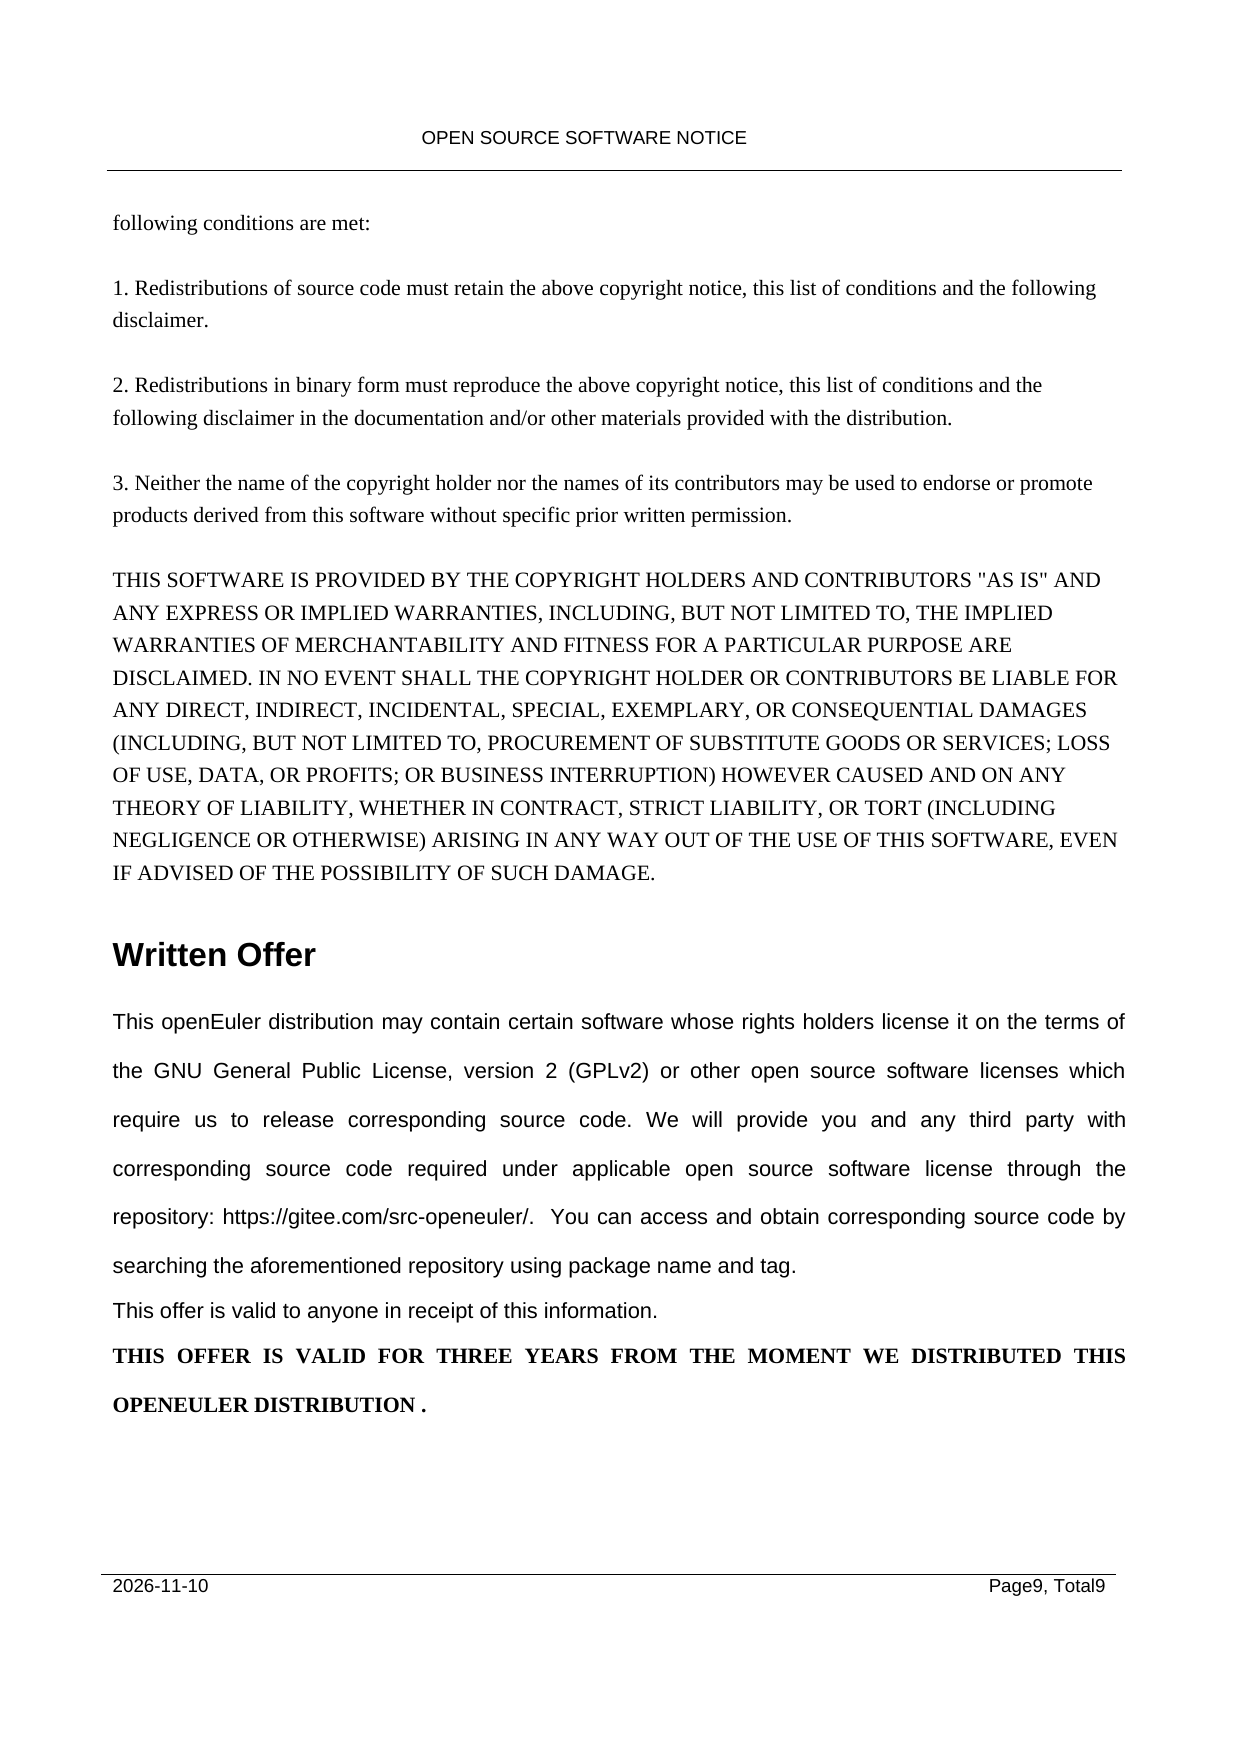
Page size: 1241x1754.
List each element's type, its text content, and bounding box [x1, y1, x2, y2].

text Written Offer [112, 921, 1128, 986]
text This offer is valid to anyone in receipt of this information. [112, 1294, 1128, 1327]
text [112, 206, 1128, 921]
text THIS OFFER IS VALID FOR THREE YEARS FROM THE MOMENT WE DISTRIBUTED THIS OPENEULER DISTRIBUTION . [112, 1339, 1128, 1421]
text This openEuler distribution may contain certain software whose rights holders license it on the terms of the GNU General Public License, version 2 (GPLv2) or other open source software licenses which require us to release corresponding source code. We will provide you and any third party with corresponding source code required under applicable open source software license through the repository: https://gitee.com/src-openeuler/. You can access and obtain corresponding source code by searching the aforementioned repository using package name and tag. [112, 1006, 1128, 1282]
